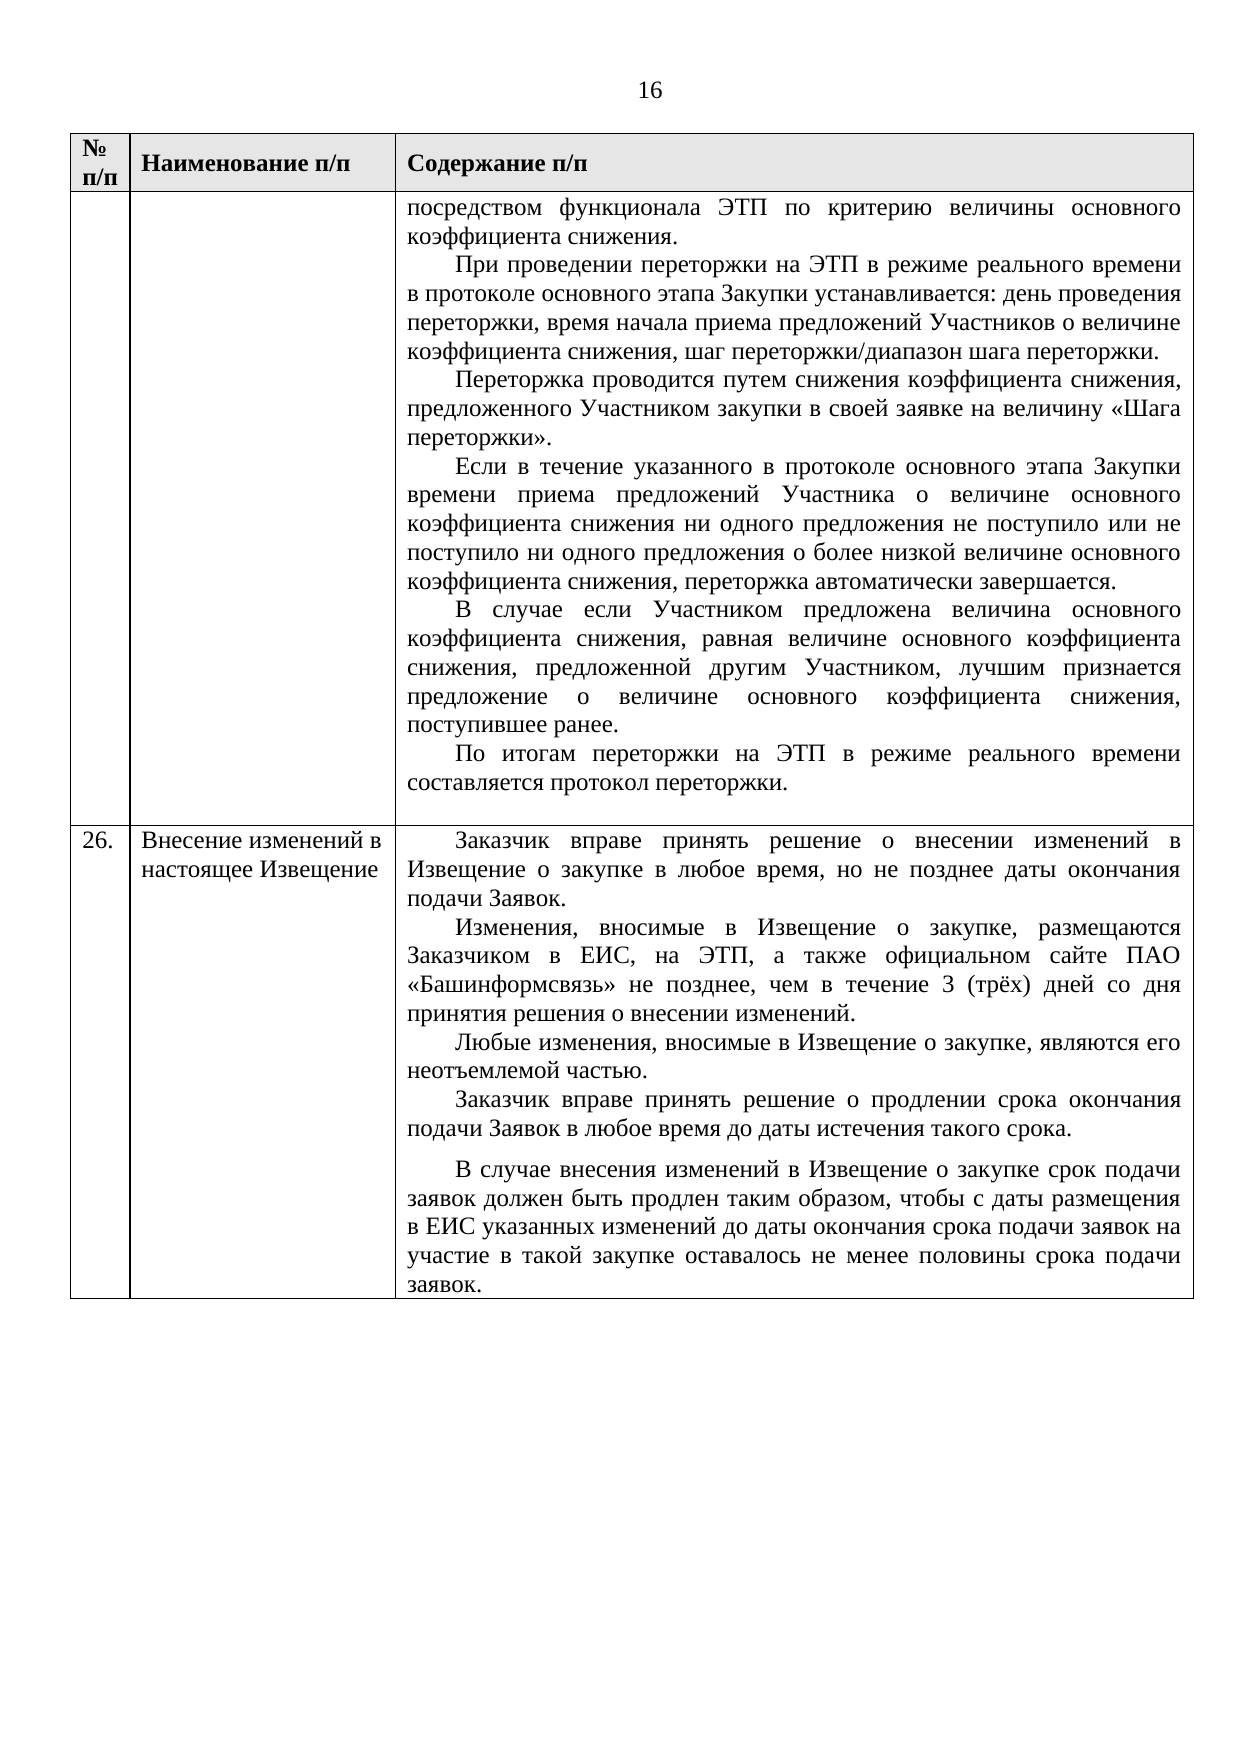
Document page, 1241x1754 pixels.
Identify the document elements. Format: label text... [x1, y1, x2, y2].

table_cell Внесение изменений в настоящее Извещение [131, 826, 395, 1298]
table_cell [131, 192, 395, 824]
table_header Наименование п/п [131, 134, 395, 191]
table_header № п/п [71, 134, 129, 191]
table_cell [71, 826, 129, 1298]
table_cell [71, 192, 129, 824]
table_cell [396, 192, 1193, 824]
table_header Содержание п/п [396, 134, 1193, 191]
table_cell Заказчик вправе принять решение о внесении изменений в Извещение о закупке в любое время, но не позднее даты окончания подачи Заявок. Изменения, вносимые в Извещение о закупке, размещаются Заказчиком в ЕИС, на ЭТП, а также официальном сайте ПАО «Башинформсвязь» не позднее, чем в течение 3 (трёх) дней со дня принятия решения о внесении изменений. Любые изменения, вносимые в Извещение о закупке, являются его неотъемлемой частью. Заказчик вправе принять решение о продлении срока окончания подачи Заявок в любое время до даты истечения такого срока. В случае внесения изменений в Извещение о закупке срок подачи заявок должен быть продлен таким образом, чтобы с даты размещения в ЕИС указанных изменений до даты окончания срока подачи заявок на участие в такой закупке оставалось не менее половины срока подачи заявок. [396, 826, 1193, 1298]
